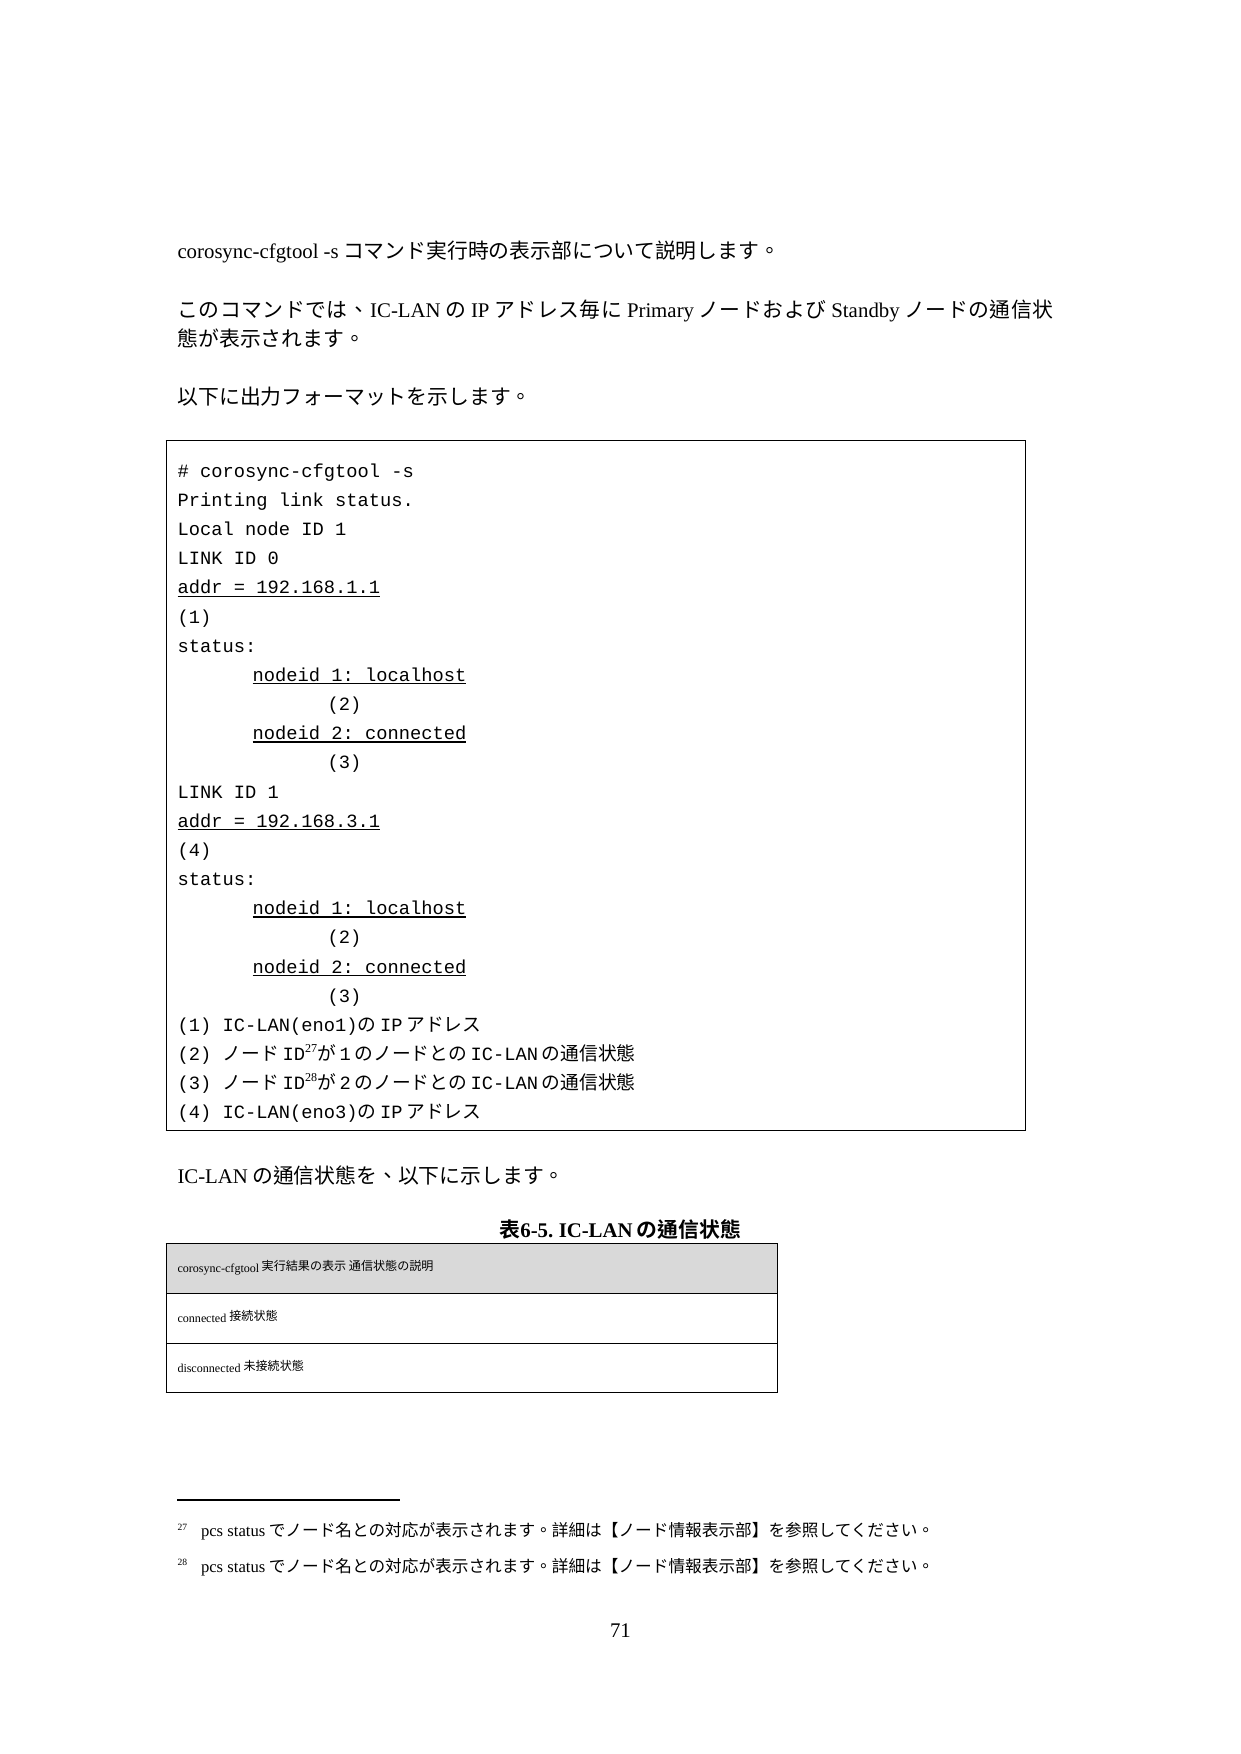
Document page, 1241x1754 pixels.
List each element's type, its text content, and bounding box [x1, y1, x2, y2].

text IC-LANの通信状態 [177, 1215, 1063, 1243]
text corosync-cfgtool -sコマンド実行時の表示部について説明します。 [177, 236, 1054, 265]
text このコマンドでは、IC-LANのIPアドレス毎にPrimaryノードおよびStandbyノードの通信状態が表示されます。 [177, 294, 1054, 353]
table_header # corosync-cfgtool -s Printing link status. Local node ID 1 LINK ID 0 addr = 192.168.1.1 (1) status: nodeid 1: localhost (2) nodeid 2: connected (3) LINK ID 1 addr = 192.168.3.1 (4) status: nodeid 1: localhost (2) nodeid 2: connected (3) (1) IC-LAN(eno1)のIPアドレス (2) ノードIDが1のノードとのIC-LANの通信状態 (3) ノードIDが2のノードとのIC-LANの通信状態 (4) IC-LAN(eno3)のIPアドレス [167, 441, 1025, 1130]
table_header corosync-cfgtool実行結果の表示 通信状態の説明 [167, 1244, 777, 1293]
text IC-LANの通信状態を、以下に示します。 [177, 1161, 1054, 1190]
table_cell connected 接続状態 [167, 1294, 777, 1343]
text 以下に出力フォーマットを示します。 [177, 382, 1054, 411]
table_cell disconnected 未接続状態 [167, 1344, 777, 1392]
